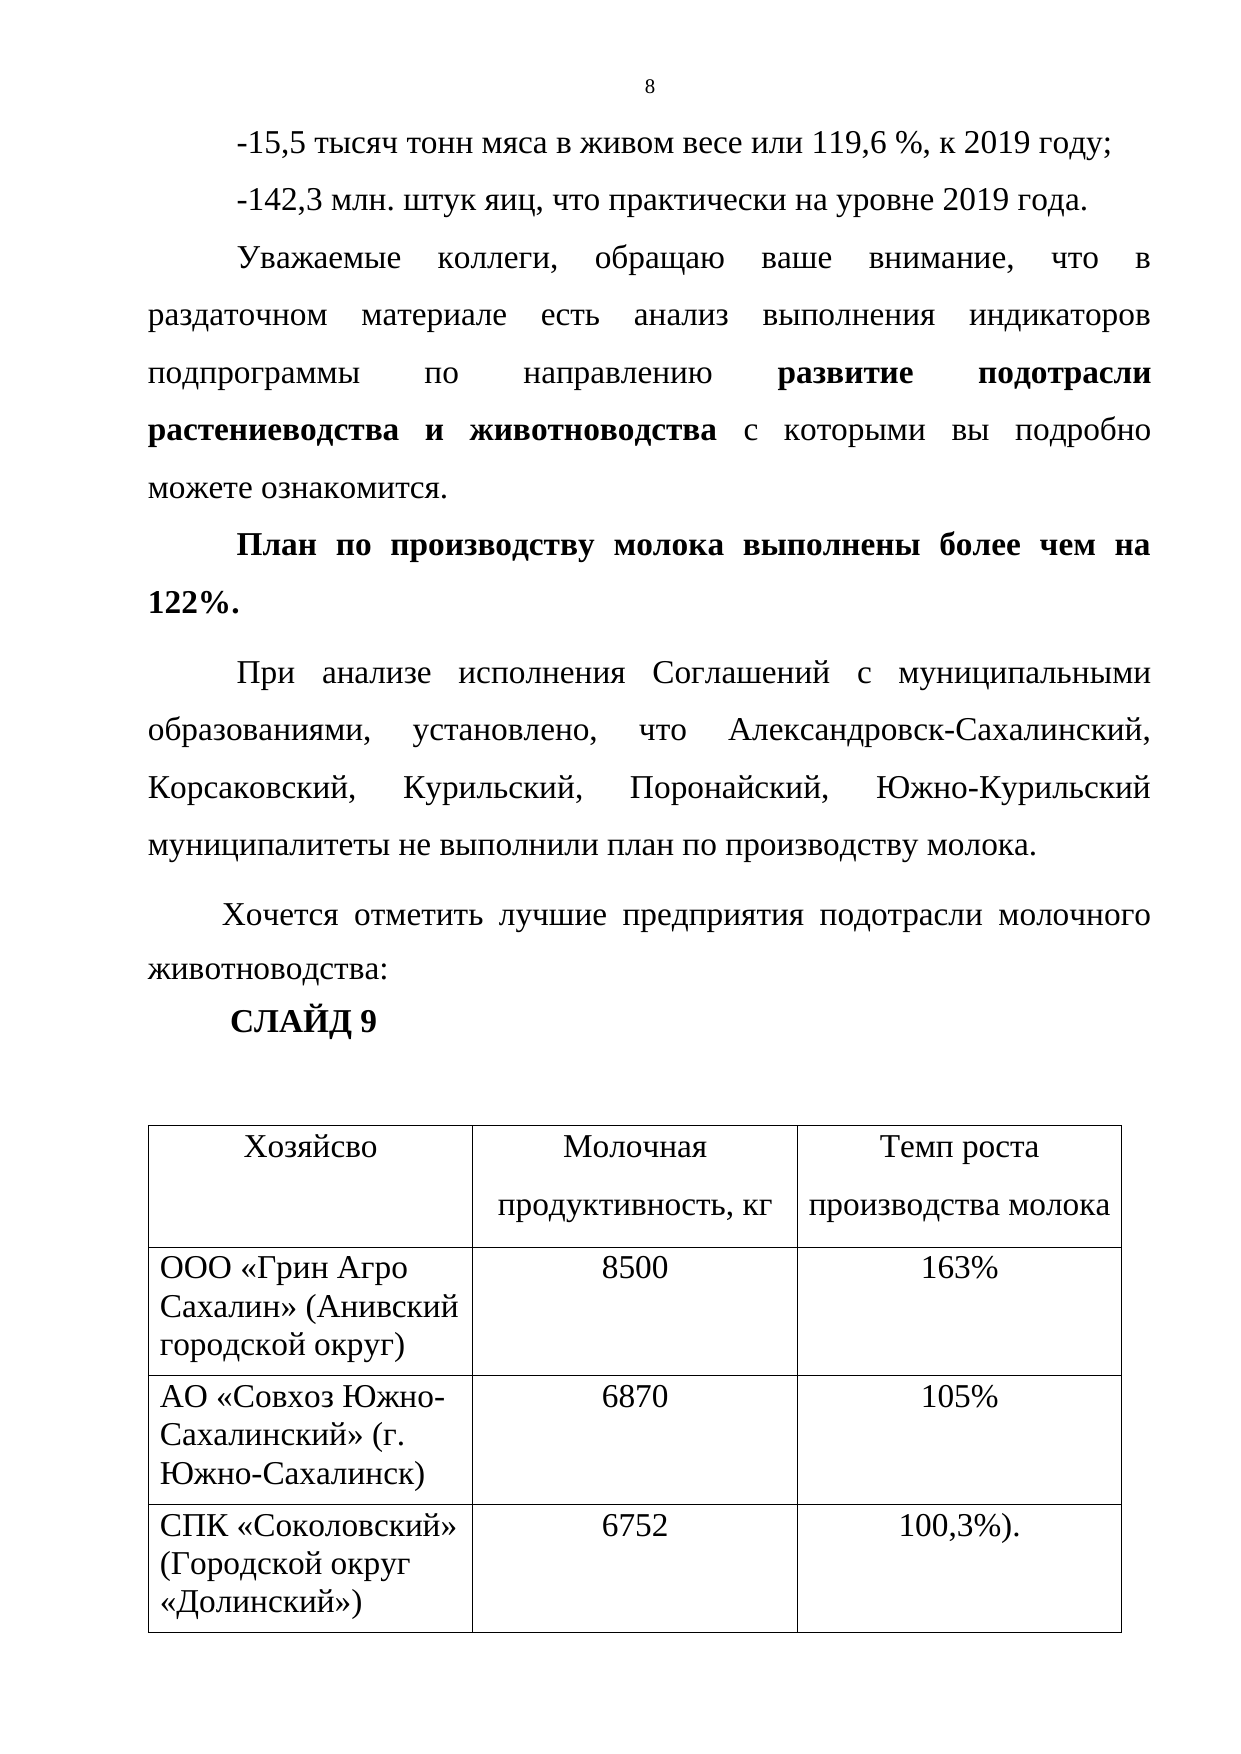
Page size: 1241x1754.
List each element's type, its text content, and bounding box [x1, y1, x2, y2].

text Хочется отметить лучшие предприятия подотрасли молочного животноводства: [148, 894, 1152, 986]
table_cell 8500 [473, 1248, 797, 1375]
table_cell СПК «Соколовский» (Городской округ «Долинский») [149, 1505, 472, 1632]
text СЛАЙД 9 [148, 1002, 1152, 1040]
table_cell ООО «Грин Агро Сахалин» (Анивский городской округ) [149, 1248, 472, 1375]
text План по производству молока выполнены более чем на 122%. [148, 524, 1152, 620]
table_cell 6870 [473, 1376, 797, 1504]
table_cell 100,3%). [798, 1505, 1121, 1632]
table_header Хозяйсво [149, 1126, 472, 1247]
text -142,3 млн. штук яиц, что практически на уровне 2019 года. [148, 179, 1152, 218]
text -15,5 тысяч тонн мяса в живом весе или 119,6 %, к 2019 году; [148, 122, 1152, 160]
table_cell 6752 [473, 1505, 797, 1632]
text Уважаемые коллеги, обращаю ваше внимание, что в раздаточном материале есть анализ выполнения индикаторов подпрограммы по направлению развитие подотрасли растениеводства и животноводства с которыми вы подробно можете ознакомится. [148, 237, 1152, 505]
table_header Молочная продуктивность, кг [473, 1126, 797, 1247]
table_header Темп роста производства молока [798, 1126, 1121, 1247]
table_cell 105% [798, 1376, 1121, 1504]
text При анализе исполнения Соглашений с муниципальными образованиями, установлено, что Александровск-Сахалинский, Корсаковский, Курильский, Поронайский, Южно-Курильский муниципалитеты не выполнили план по производству молока. [148, 652, 1152, 863]
table_cell 163% [798, 1248, 1121, 1375]
table_cell АО «Совхоз Южно-Сахалинский» (г. Южно-Сахалинск) [149, 1376, 472, 1504]
